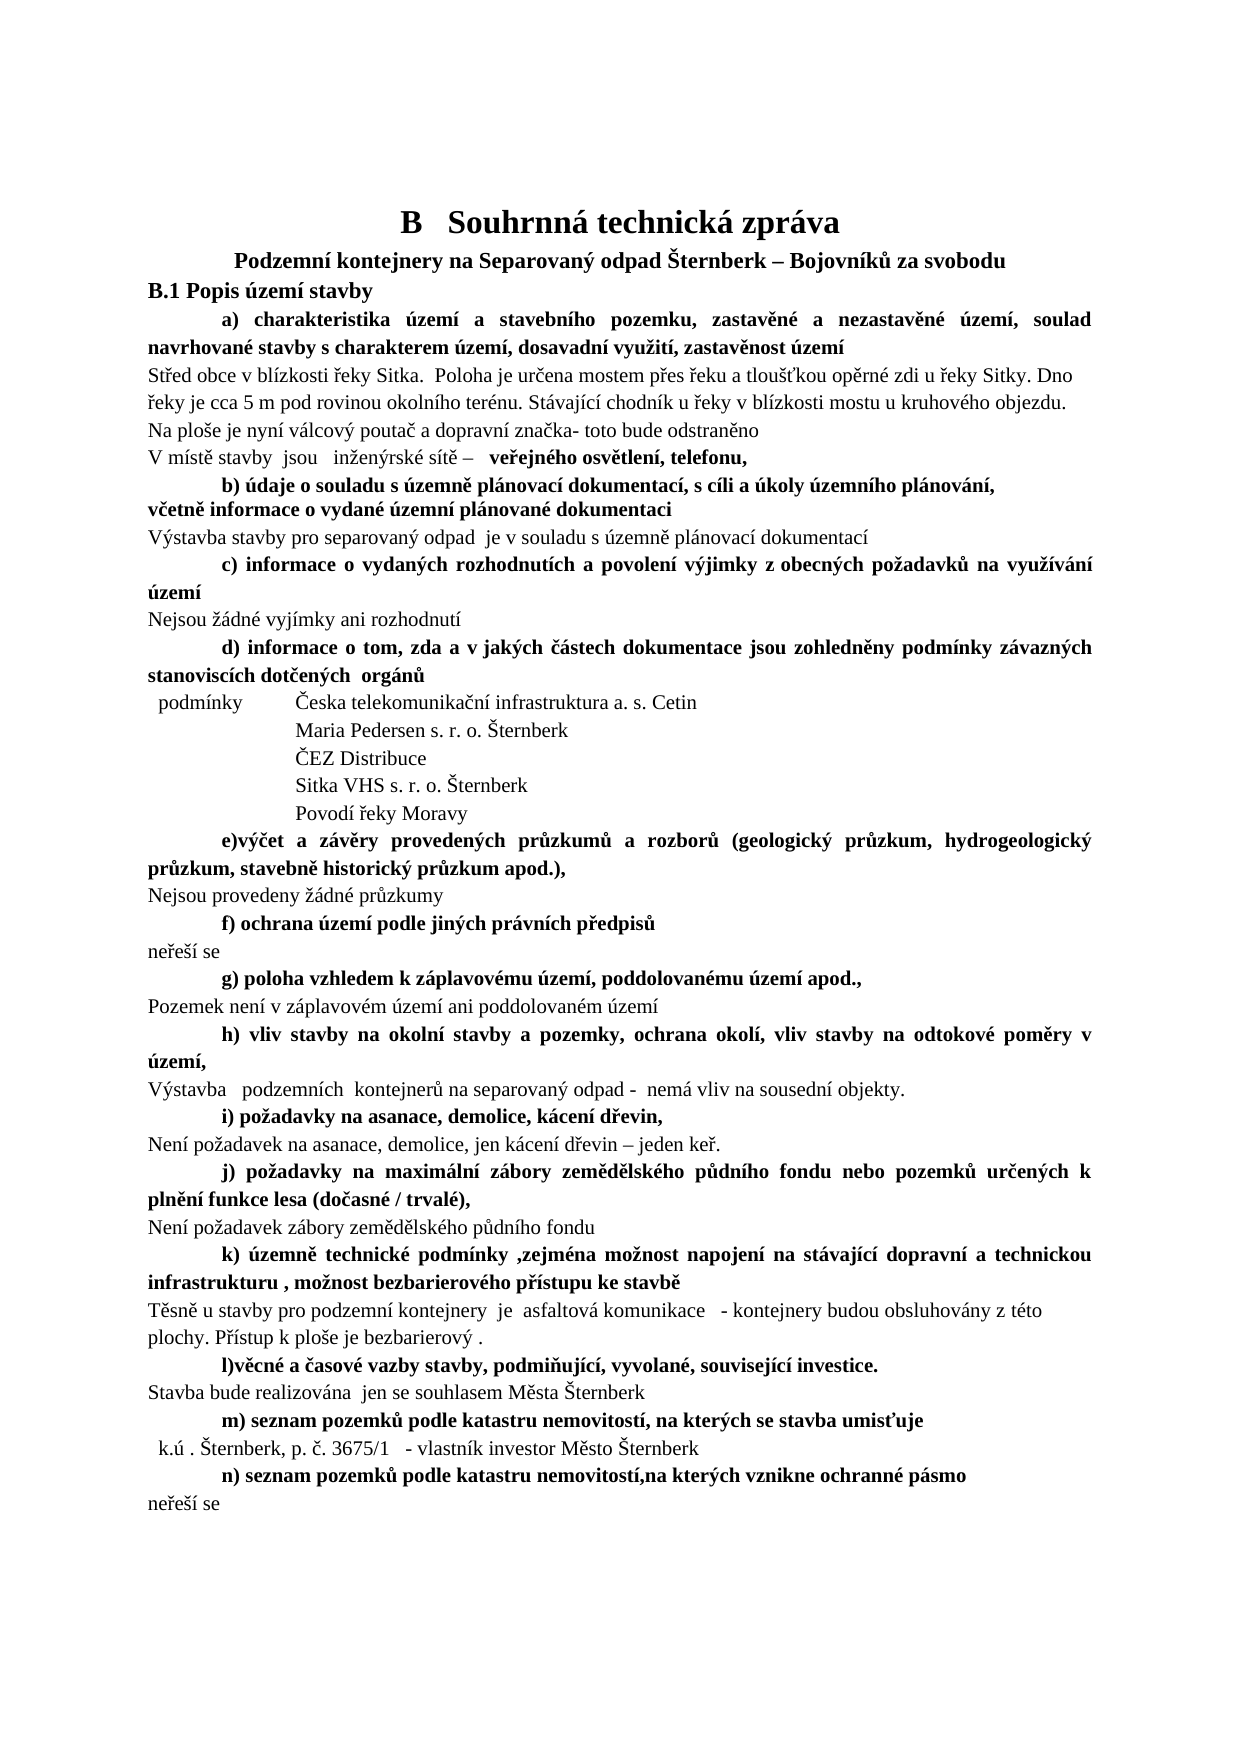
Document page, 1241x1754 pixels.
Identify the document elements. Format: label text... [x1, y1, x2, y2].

text m) seznam pozemků podle katastru nemovitostí, na kterých se stavba umisťuje [148, 1408, 1093, 1432]
text Stavba bude realizována jen se souhlasem Města Šternberk [148, 1380, 1093, 1404]
text k.ú . Šternberk, p. č. 3675/1 - vlastník investor Město Šternberk [148, 1436, 1093, 1459]
text Není požadavek na asanace, demolice, jen kácení dřevin – jeden keř. [148, 1132, 1093, 1156]
text j) požadavky na maximální zábory zemědělského půdního fondu nebo pozemků určených k plnění funkce lesa (dočasné / trvalé), [148, 1159, 1093, 1211]
text Výstavba podzemních kontejnerů na separovaný odpad - nemá vliv na sousední objekty. [148, 1077, 1093, 1101]
text a) charakteristika území a stavebního pozemku, zastavěné a nezastavěné území, soulad navrhované stavby s charakterem území, dosavadní využití, zastavěnost území [148, 307, 1093, 359]
text Sitka VHS s. r. o. Šternberk [221, 773, 1093, 797]
text n) seznam pozemků podle katastru nemovitostí,na kterých vznikne ochranné pásmo [148, 1463, 1093, 1487]
text l)věcné a časové vazby stavby, podmiňující, vyvolané, související investice. [148, 1353, 1093, 1377]
text c) informace o vydaných rozhodnutích a povolení výjimky z obecných požadavků na využívání území [148, 552, 1093, 604]
text Těsně u stavby pro podzemní kontejnery je asfaltová komunikace - kontejnery budou obsluhovány z této plochy. Přístup k ploše je bezbarierový . [148, 1297, 1093, 1349]
text B.1 Popis území stavby [148, 277, 1093, 303]
text Povodí řeky Moravy [221, 801, 1093, 825]
text Nejsou žádné vyjímky ani rozhodnutí [148, 607, 1093, 631]
text g) poloha vzhledem k záplavovému území, poddolovanému území apod., [148, 966, 1093, 990]
text podmínky Česka telekomunikační infrastruktura a. s. Cetin [148, 690, 1093, 714]
text Střed obce v blízkosti řeky Sitka. Poloha je určena mostem přes řeku a tloušťkou opěrné zdi u řeky Sitky. Dno řeky je cca 5 m pod rovinou okolního terénu. Stávající chodník u řeky v blízkosti mostu u kruhového objezdu. Na ploše je nyní válcový poutač a dopravní značka- toto bude odstraněno [148, 362, 1093, 442]
text d) informace o tom, zda a v jakých částech dokumentace jsou zohledněny podmínky závazných stanoviscích dotčených orgánů [148, 635, 1093, 687]
text ČEZ Distribuce [148, 745, 1093, 769]
text neřeší se [148, 939, 1093, 963]
text B Souhrnná technická zpráva [148, 203, 1093, 241]
text Nejsou provedeny žádné průzkumy [148, 883, 1093, 907]
text f) ochrana území podle jiných právních předpisů [148, 911, 1093, 935]
text V místě stavby jsou inženýrské sítě – veřejného osvětlení, telefonu, [148, 445, 1093, 469]
text b) údaje o souladu s územně plánovací dokumentací, s cíli a úkoly územního plánování, [148, 473, 1093, 497]
text Podzemní kontejnery na Separovaný odpad Šternberk – Bojovníků za svobodu [148, 247, 1093, 273]
text včetně informace o vydané územní plánované dokumentaci [148, 497, 1093, 521]
text h) vliv stavby na okolní stavby a pozemky, ochrana okolí, vliv stavby na odtokové poměry v území, [148, 1021, 1093, 1073]
text neřeší se [148, 1491, 1093, 1515]
text Není požadavek zábory zemědělského půdního fondu [148, 1215, 1093, 1239]
text k) územně technické podmínky ,zejména možnost napojení na stávající dopravní a technickou infrastrukturu , možnost bezbarierového přístupu ke stavbě [148, 1242, 1093, 1294]
text e)výčet a závěry provedených průzkumů a rozborů (geologický průzkum, hydrogeologický průzkum, stavebně historický průzkum apod.), [148, 828, 1093, 880]
text Maria Pedersen s. r. o. Šternberk [221, 718, 1093, 742]
text Výstavba stavby pro separovaný odpad je v souladu s územně plánovací dokumentací [148, 524, 1093, 549]
text Pozemek není v záplavovém území ani poddolovaném území [148, 994, 1093, 1018]
text i) požadavky na asanace, demolice, kácení dřevin, [148, 1104, 1093, 1128]
